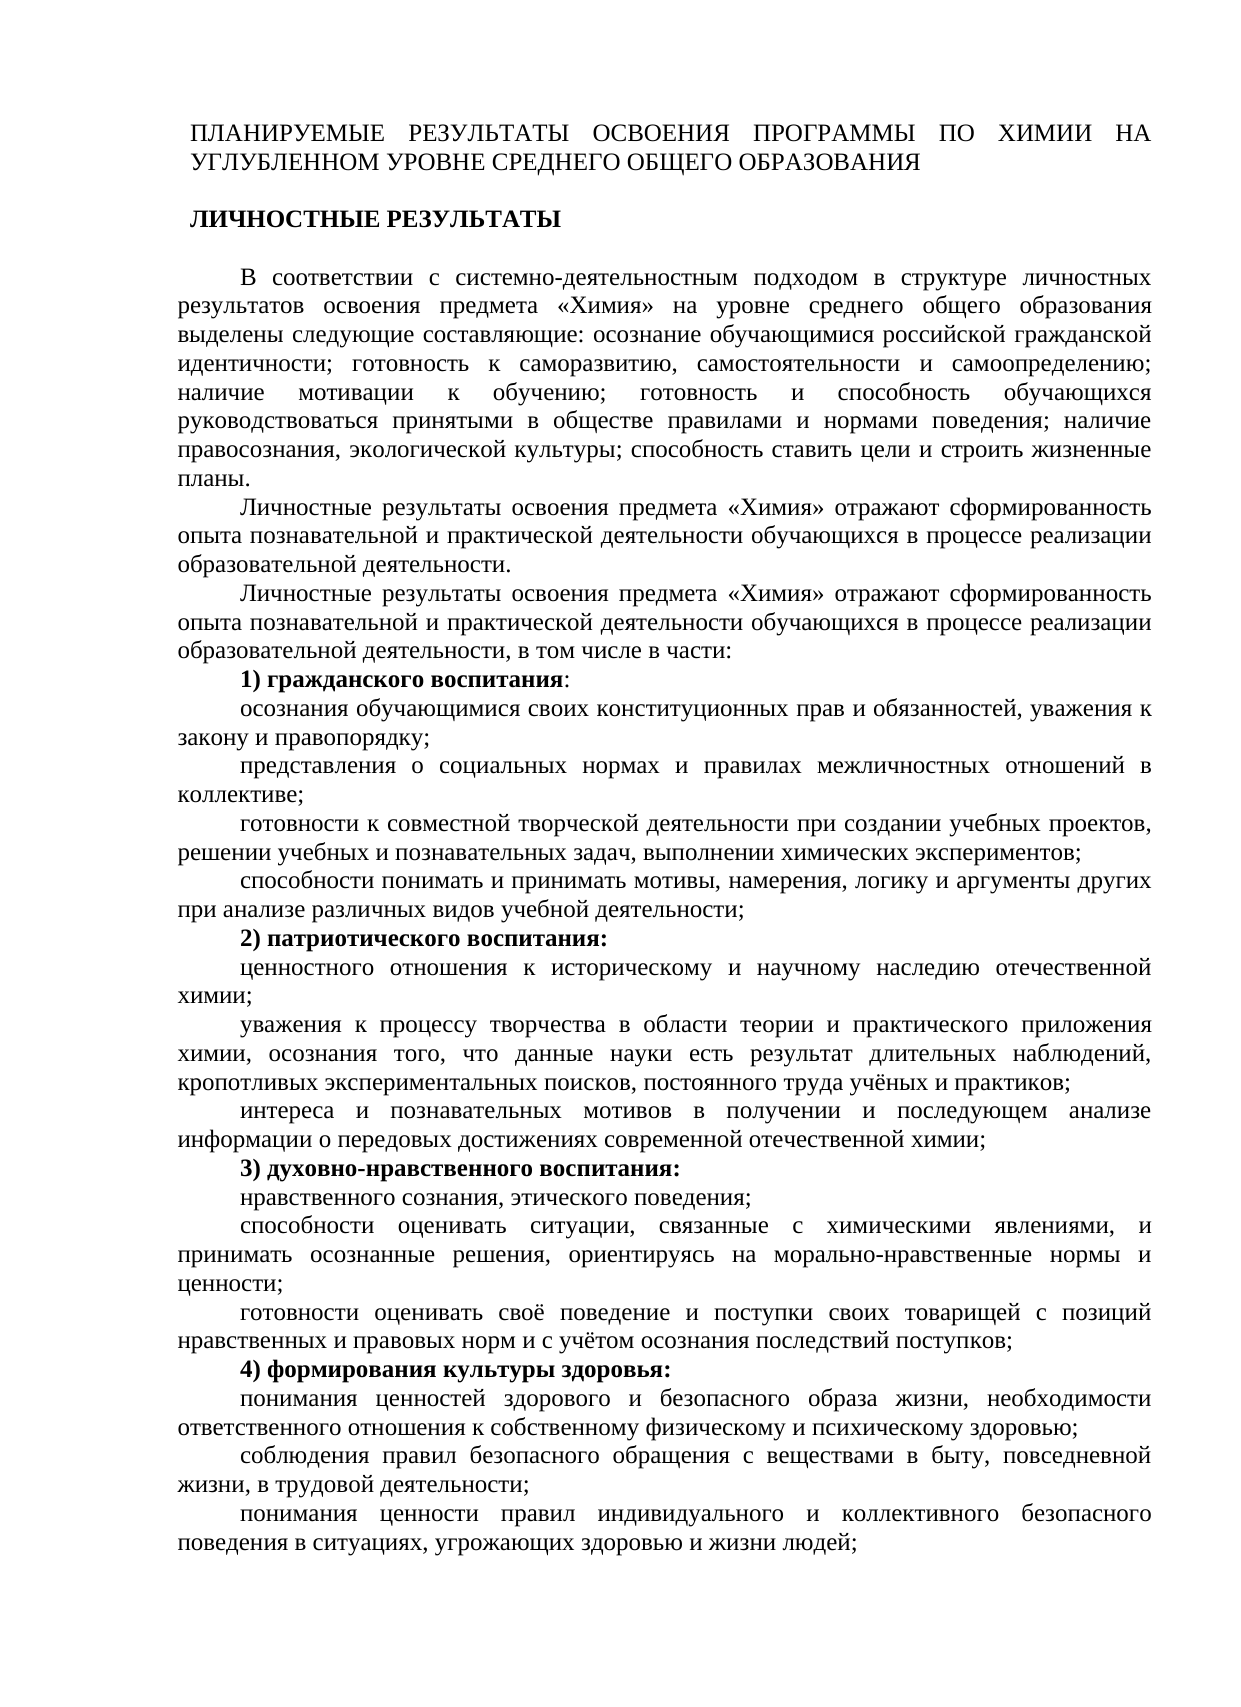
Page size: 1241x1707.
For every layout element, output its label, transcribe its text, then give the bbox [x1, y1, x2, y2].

text Личностные результаты освоения предмета «Химия» отражают сформированность опыта познавательной и практической деятельности обучающихся в процессе реализации образовательной деятельности. [177, 492, 1152, 578]
text способности оценивать ситуации, связанные с химическими явлениями, и принимать осознанные решения, ориентируясь на морально-нравственные нормы и ценности; [177, 1211, 1152, 1297]
text осознания обучающимися своих конституционных прав и обязанностей, уважения к закону и правопорядку; [177, 693, 1152, 751]
text ценностного отношения к историческому и научному наследию отечественной химии; [177, 952, 1152, 1009]
text В соответствии с системно-деятельностным подходом в структуре личностных результатов освоения предмета «Химия» на уровне среднего общего образования выделены следующие составляющие: осознание обучающимися российской гражданской идентичности; готовность к саморазвитию, самостоятельности и самоопределению; наличие мотивации к обучению; готовность и способность обучающихся руководствоваться принятыми в обществе правилами и нормами поведения; наличие правосознания, экологической культуры; способность ставить цели и строить жизненные планы. [177, 262, 1152, 492]
text понимания ценности правил индивидуального и коллективного безопасного поведения в ситуациях, угрожающих здоровью и жизни людей; [177, 1498, 1152, 1556]
text интереса и познавательных мотивов в получении и последующем анализе информации о передовых достижениях современной отечественной химии; [177, 1096, 1152, 1153]
text 4) формирования культуры здоровья: [177, 1354, 1152, 1383]
text 2) патриотического воспитания: [177, 923, 1152, 952]
text готовности оценивать своё поведение и поступки своих товарищей с позиций нравственных и правовых норм и с учётом осознания последствий поступков; [177, 1297, 1152, 1354]
text соблюдения правил безопасного обращения с веществами в быту, повседневной жизни, в трудовой деятельности; [177, 1441, 1152, 1498]
text понимания ценностей здорового и безопасного образа жизни, необходимости ответственного отношения к собственному физическому и психическому здоровью; [177, 1383, 1152, 1441]
text способности понимать и принимать мотивы, намерения, логику и аргументы других при анализе различных видов учебной деятельности; [177, 866, 1152, 923]
text Личностные результаты освоения предмета «Химия» отражают сформированность опыта познавательной и практической деятельности обучающихся в процессе реализации образовательной деятельности, в том числе в части: [177, 578, 1152, 664]
text уважения к процессу творчества в области теории и практического приложения химии, осознания того, что данные науки есть результат длительных наблюдений, кропотливых экспериментальных поисков, постоянного труда учёных и практиков; [177, 1009, 1152, 1096]
text ЛИЧНОСТНЫЕ РЕЗУЛЬТАТЫ​ [190, 204, 1152, 233]
text готовности к совместной творческой деятельности при создании учебных проектов, решении учебных и познавательных задач, выполнении химических экспериментов; [177, 808, 1152, 866]
text ПЛАНИРУЕМЫЕ РЕЗУЛЬТАТЫ ОСВОЕНИЯ ПРОГРАММЫ ПО ХИМИИ НА УГЛУБЛЕННОМ УРОВНЕ СРЕДНЕГО ОБЩЕГО ОБРАЗОВАНИЯ [190, 118, 1152, 176]
text 3) духовно-нравственного воспитания: [177, 1153, 1152, 1182]
text 1) гражданского воспитания: [177, 664, 1152, 693]
text представления о социальных нормах и правилах межличностных отношений в коллективе; [177, 751, 1152, 808]
text нравственного сознания, этического поведения; [177, 1182, 1152, 1211]
